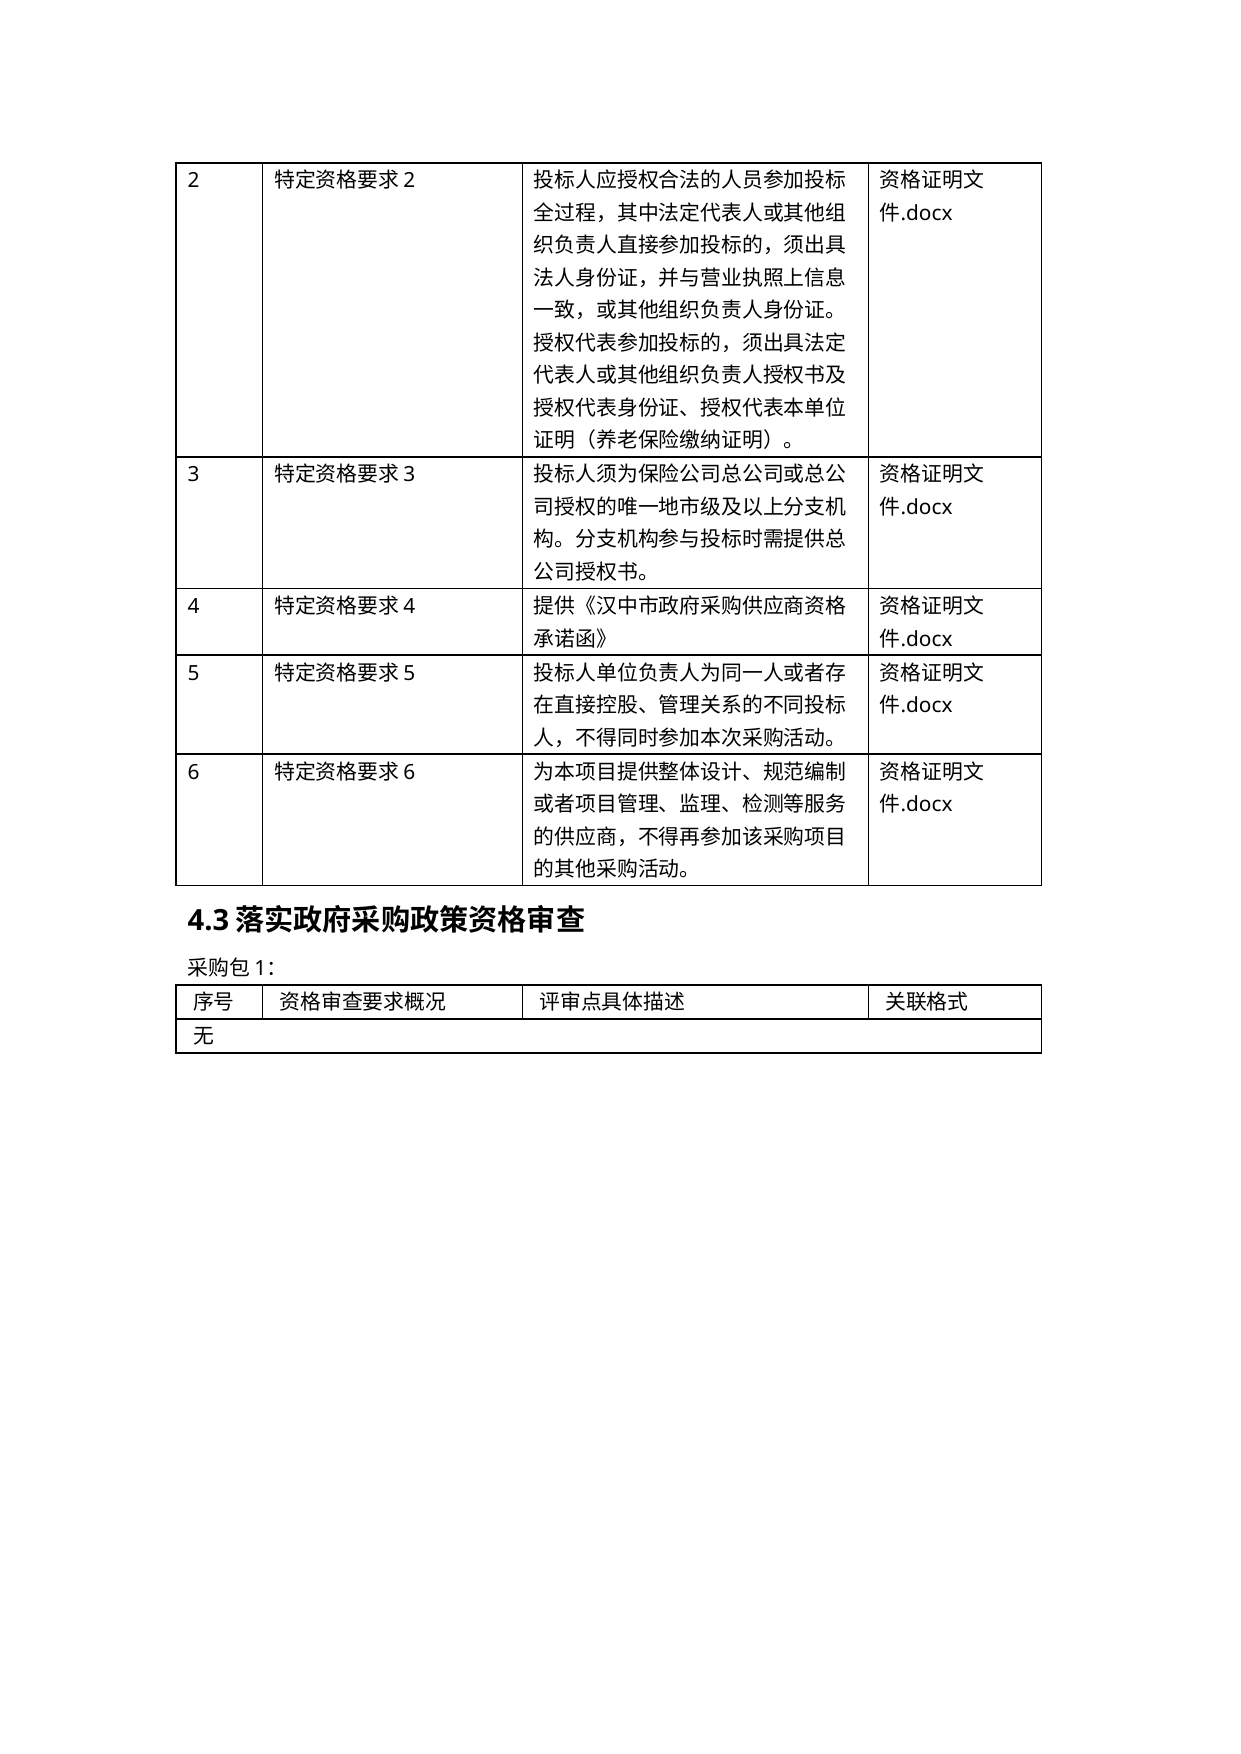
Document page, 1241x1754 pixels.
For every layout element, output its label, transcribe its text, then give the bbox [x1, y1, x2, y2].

table_cell 3 [177, 458, 262, 588]
table_cell 特定资格要求5 [263, 656, 522, 753]
text 4.3落实政府采购政策资格审查 [187, 886, 1053, 951]
table_cell 资格证明文件.docx [869, 458, 1041, 588]
table_cell 资格证明文件.docx [869, 755, 1041, 885]
table_cell 资格证明文件.docx [869, 656, 1041, 753]
table_header 资格审查要求概况 [263, 986, 522, 1018]
table_cell 投标人须为保险公司总公司或总公司授权的唯一地市级及以上分支机构。分支机构参与投标时需提供总公司授权书。 [523, 458, 868, 588]
table_header 序号 [177, 986, 262, 1018]
table_cell 投标人单位负责人为同一人或者存在直接控股、管理关系的不同投标人，不得同时参加本次采购活动。 [523, 656, 868, 753]
table_cell 投标人应授权合法的人员参加投标全过程，其中法定代表人或其他组织负责人直接参加投标的，须出具法人身份证，并与营业执照上信息一致，或其他组织负责人身份证。授权代表参加投标的，须出具法定代表人或其他组织负责人授权书及授权代表身份证、授权代表本单位证明（养老保险缴纳证明）。 [523, 164, 868, 456]
table_cell 特定资格要求4 [263, 589, 522, 654]
table_cell 无 [177, 1020, 1041, 1052]
table_cell 为本项目提供整体设计、规范编制或者项目管理、监理、检测等服务的供应商，不得再参加该采购项目的其他采购活动。 [523, 755, 868, 885]
table_cell 5 [177, 656, 262, 753]
table_cell 6 [177, 755, 262, 885]
table_cell 特定资格要求6 [263, 755, 522, 885]
table_cell 资格证明文件.docx [869, 164, 1041, 456]
table_cell 特定资格要求2 [263, 164, 522, 456]
table_header 评审点具体描述 [523, 986, 868, 1018]
text 采购包1： [187, 951, 1053, 984]
table_cell 资格证明文件.docx [869, 589, 1041, 654]
table_cell 特定资格要求3 [263, 458, 522, 588]
table_cell 提供《汉中市政府采购供应商资格承诺函》 [523, 589, 868, 654]
table_cell 2 [177, 164, 262, 456]
table_header 关联格式 [869, 986, 1041, 1018]
table_cell 4 [177, 589, 262, 654]
